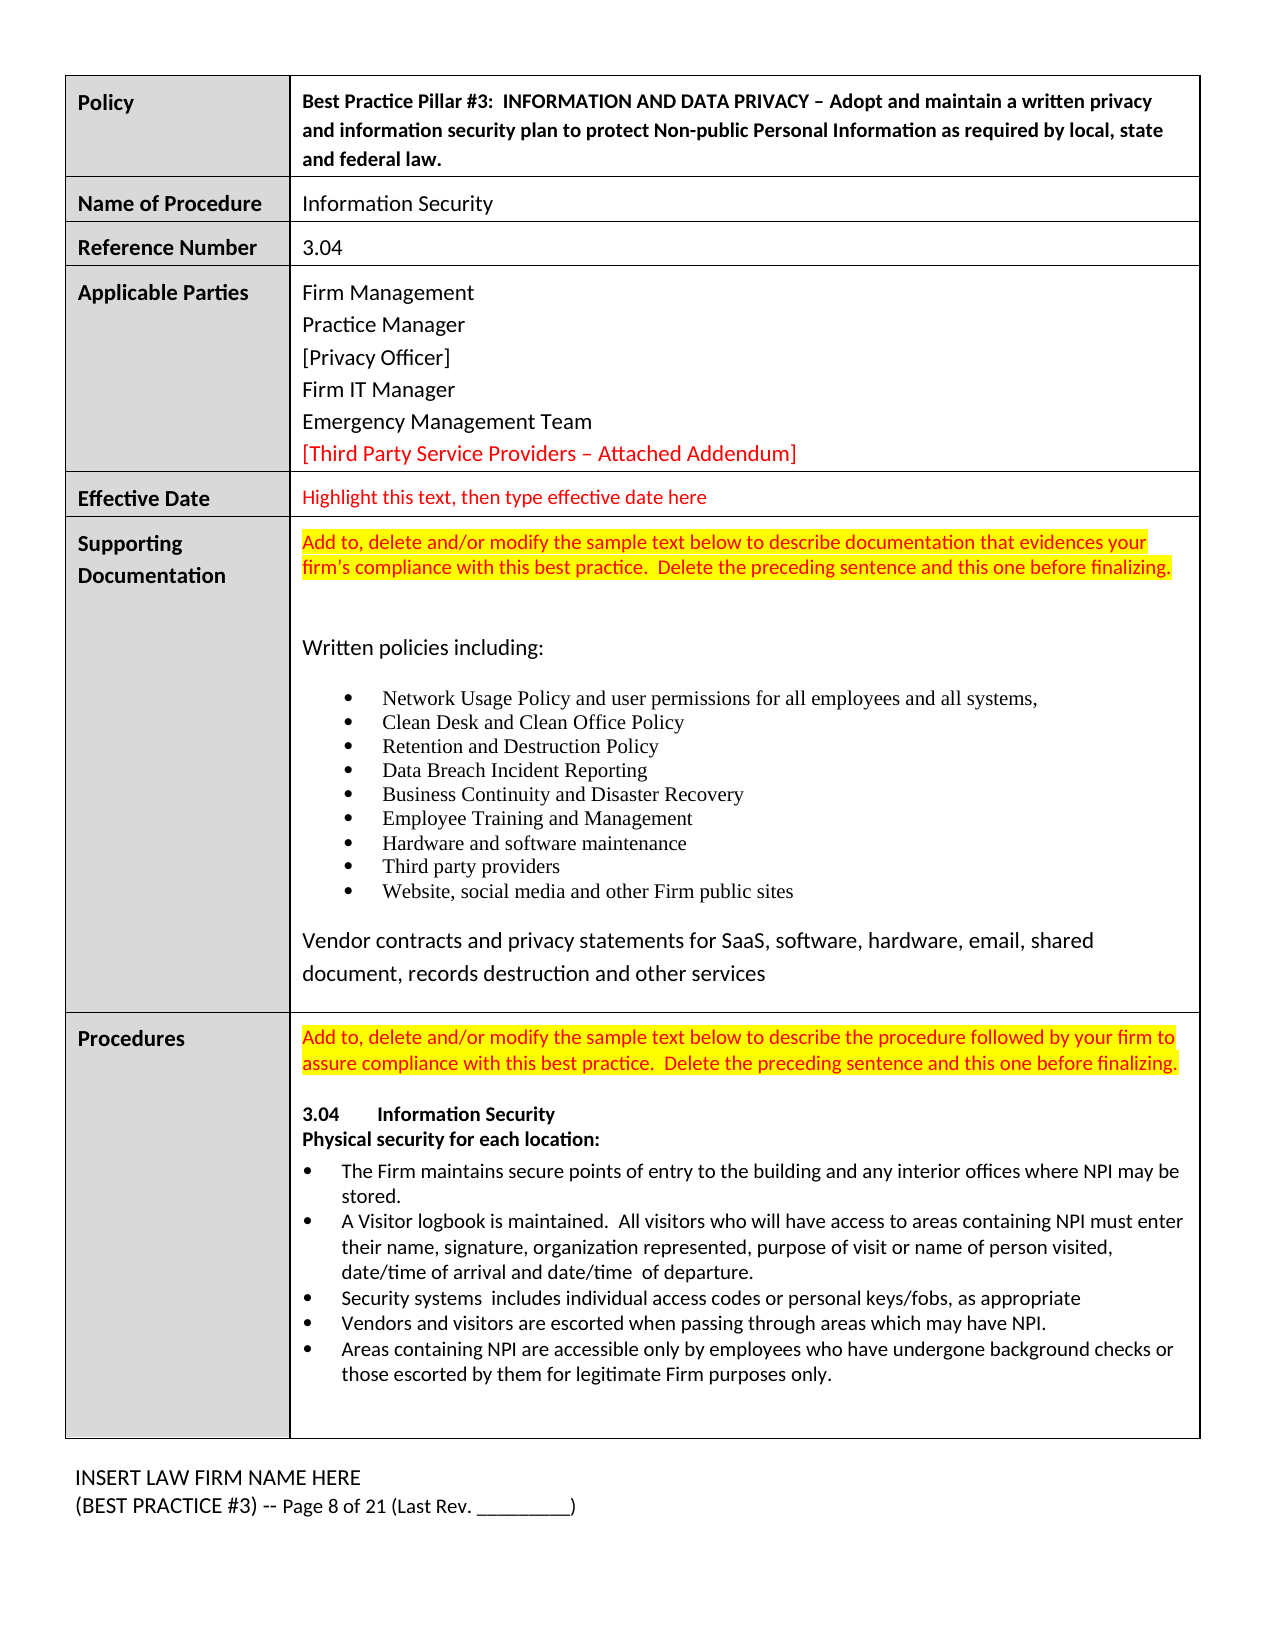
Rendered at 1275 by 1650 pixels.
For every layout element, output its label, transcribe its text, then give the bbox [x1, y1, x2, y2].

table_cell Highlight this text, then type effective date here [291, 472, 1199, 516]
table_header Best Practice Pillar #3: INFORMATION AND DATA PRIVACY – Adopt and maintain a written privacy and information security plan to protect Non-public Personal Information as required by local, state and federal law. [291, 76, 1199, 176]
table_cell 3.04 [291, 222, 1199, 265]
table_cell Applicable Parties [66, 266, 289, 471]
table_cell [291, 1013, 1199, 1437]
table_cell Procedures [66, 1013, 289, 1437]
table_cell Supporting Documentation [66, 517, 289, 1012]
table_cell Add to, delete and/or modify the sample text below to describe documentation that evidences your firm’s compliance with this best practice. Delete the preceding sentence and this one before finalizing. Written policies including: Network Usage Policy and user permissions for all employees and all systems, Clean Desk and Clean Office Policy Retention and Destruction Policy Data Breach Incident Reporting Business Continuity and Disaster Recovery Employee Training and Management Hardware and software maintenance Third party providers Website, social media and other Firm public sites Vendor contracts and privacy statements for SaaS, software, hardware, email, shared document, records destruction and other services [291, 517, 1199, 1012]
table_cell Reference Number [66, 222, 289, 265]
table_cell Information Security [291, 177, 1199, 221]
table_cell Firm Management Practice Manager [Privacy Officer] Firm IT Manager Emergency Management Team [Third Party Service Providers – Attached Addendum] [291, 266, 1199, 471]
table_cell Name of Procedure [66, 177, 289, 221]
table_cell Effective Date [66, 472, 289, 516]
table_header Policy [66, 76, 289, 176]
